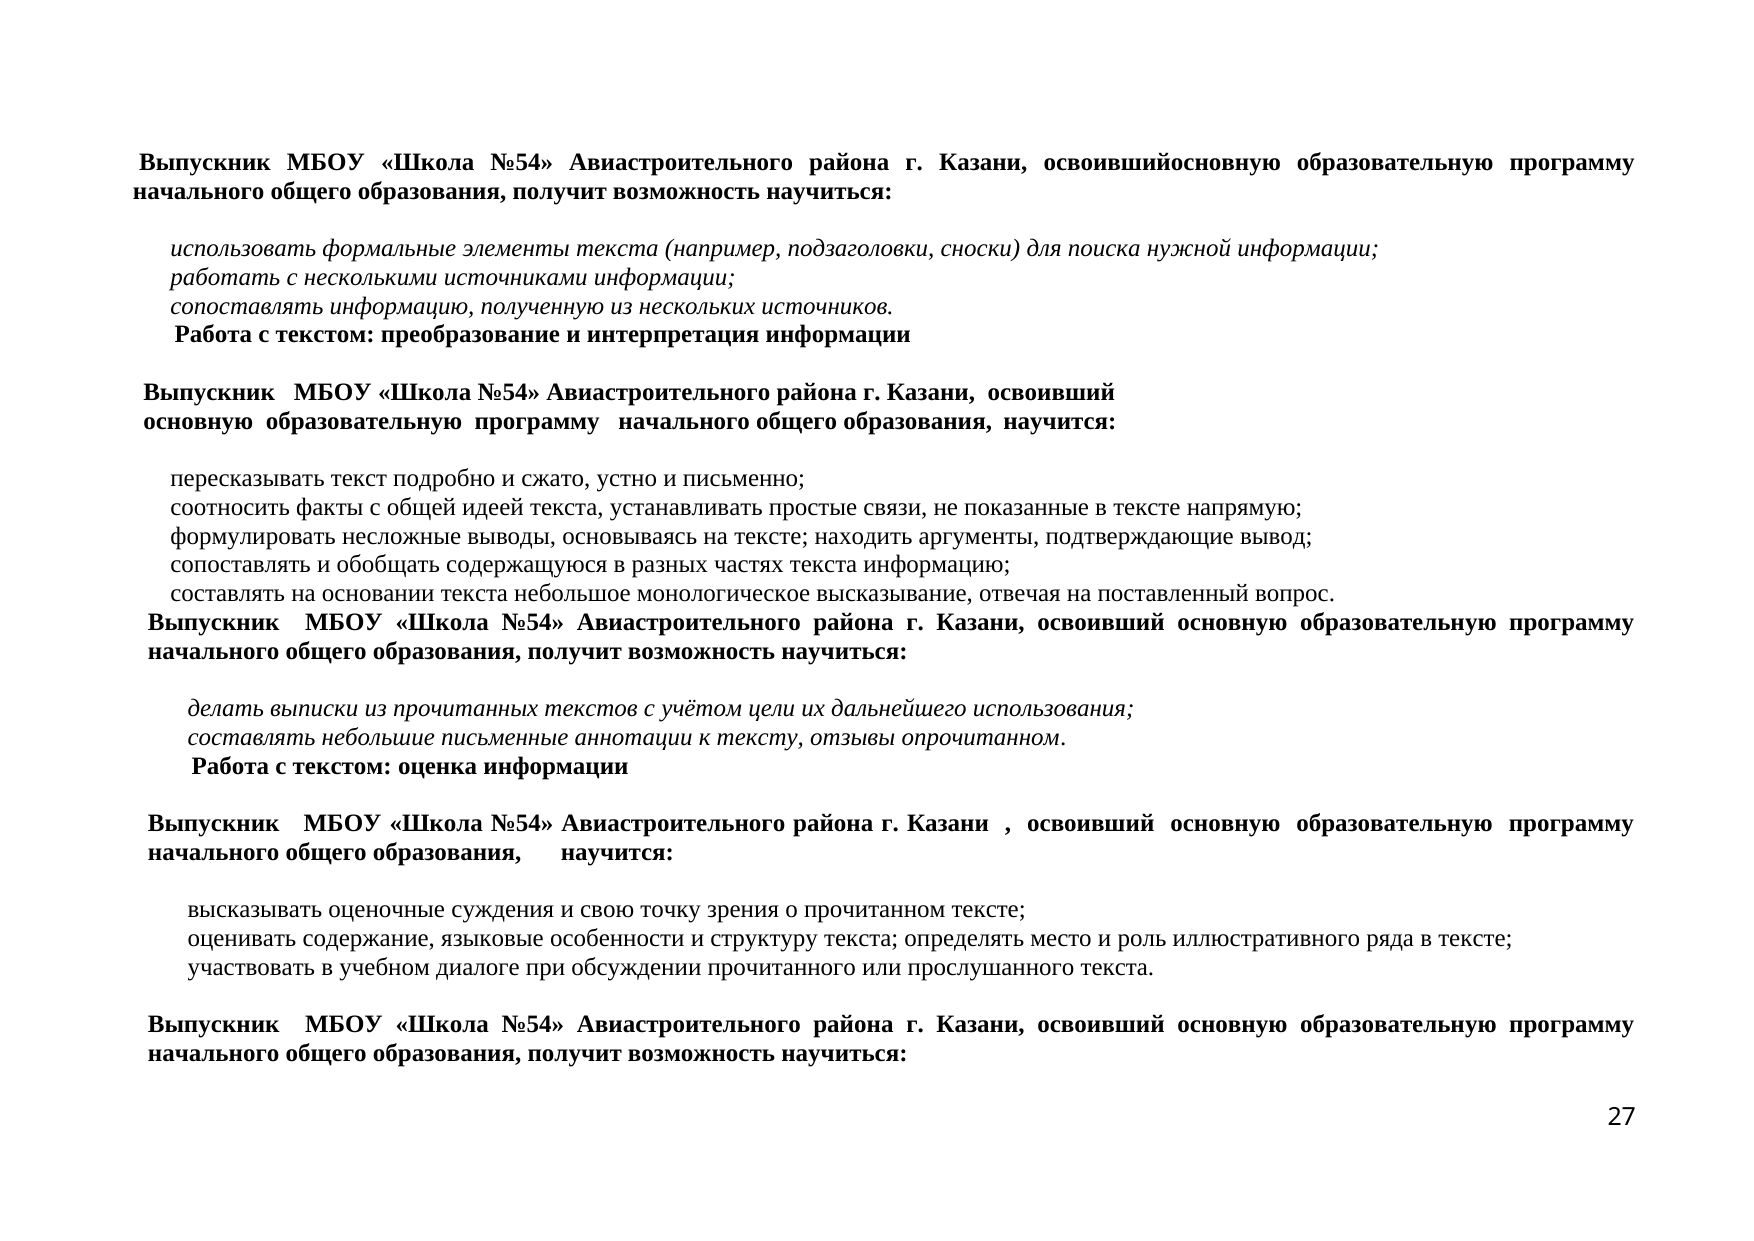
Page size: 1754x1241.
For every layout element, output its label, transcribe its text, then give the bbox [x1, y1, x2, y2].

list сопоставлять информацию, полученную из нескольких источников. [132, 291, 1636, 319]
text Выпускник МБОУ «Школа №54» Авиастроительного района г. Казани , освоивший основную образовательную программу начального общего образования, научится: [148, 808, 1636, 866]
text основную образовательную программу начального общего образования, научится: [131, 406, 1636, 434]
list сопоставлять и обобщать содержащуюся в разных частях текста информацию; [132, 549, 1636, 578]
list соотносить факты с общей идеей текста, устанавливать простые связи, не показанные в тексте напрямую; [132, 492, 1636, 521]
text Выпускник МБОУ «Школа №54» Авиастроительного района г. Казани, освоивший основную образовательную программу начального общего образования, получит возможность научиться: [148, 607, 1636, 664]
list составлять на основании текста небольшое монологическое высказывание, отвечая на поставленный вопрос. [132, 578, 1636, 607]
text Работа с текстом: преобразование и интерпретация информации [174, 319, 1636, 348]
list составлять небольшие письменные аннотации к тексту, отзывы опрочитанном. [149, 722, 1636, 751]
list пересказывать текст подробно и сжато, устно и письменно; [132, 463, 1636, 492]
list формулировать несложные выводы, основываясь на тексте; находить аргументы, подтверждающие вывод; [132, 521, 1636, 549]
list делать выписки из прочитанных текстов с учётом цели их дальнейшего использования; [149, 693, 1636, 722]
text Выпускник МБОУ «Школа №54» Авиастроительного района г. Казани, освоивший основную образовательную программу начального общего образования, получит возможность научиться: [148, 1009, 1636, 1067]
text Работа с текстом: оценка информации [191, 751, 1636, 779]
text Выпускник МБОУ «Школа №54» Авиастроительного района г. Казани, освоивший [131, 377, 1636, 406]
list участвовать в учебном диалоге при обсуждении прочитанного или прослушанного текста. [149, 952, 1636, 981]
text использовать формальные элементы текста (например, подзаголовки, сноски) для поиска нужной информации; [170, 233, 1636, 262]
list высказывать оценочные суждения и свою точку зрения о прочитанном тексте; [149, 894, 1636, 923]
text Выпускник МБОУ «Школа №54» Авиастроительного района г. Казани, освоившийосновную образовательную программу начального общего образования, получит возможность научиться: [133, 147, 1636, 204]
list оценивать содержание, языковые особенности и структуру текста; определять место и роль иллюстративного ряда в тексте; [149, 923, 1636, 952]
list работать с несколькими источниками информации; [132, 262, 1636, 291]
